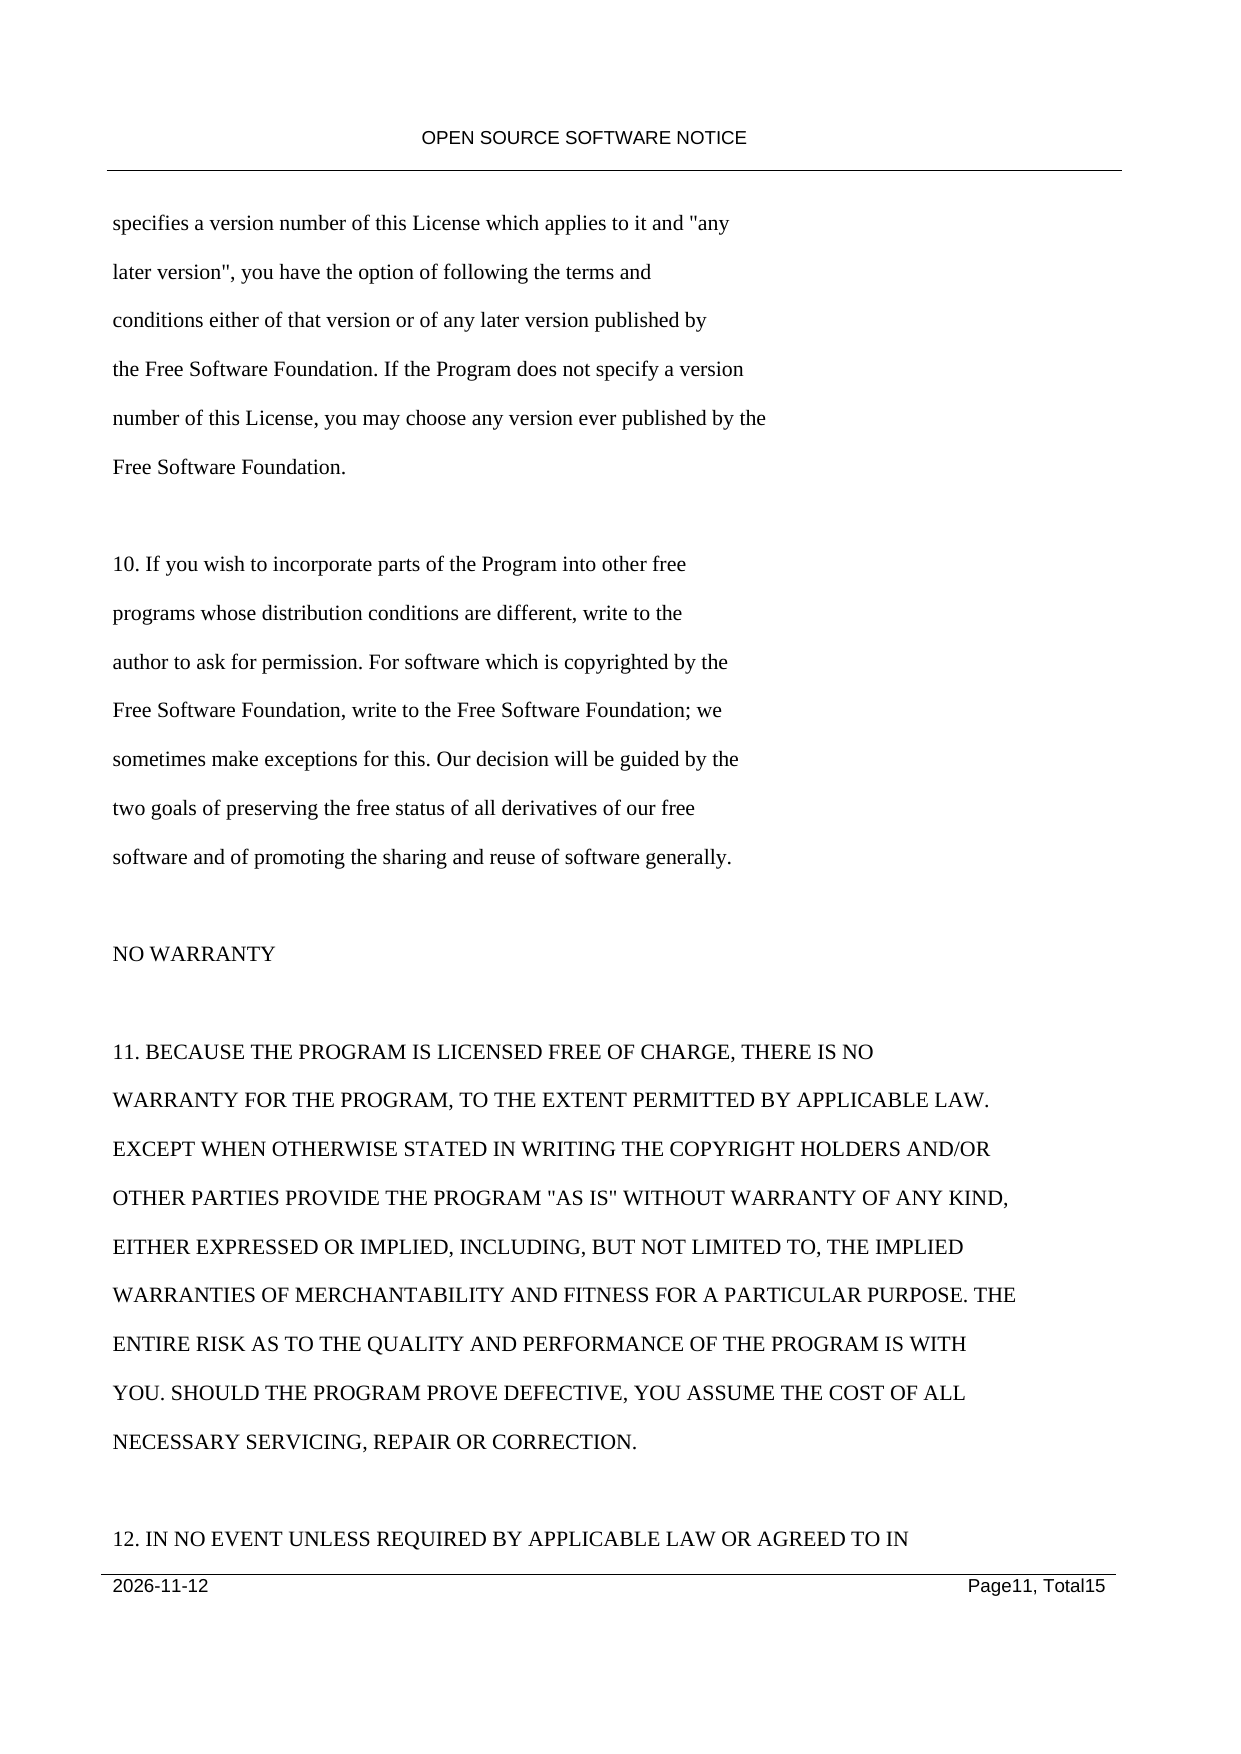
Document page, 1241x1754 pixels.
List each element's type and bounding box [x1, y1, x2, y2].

text [112, 206, 1128, 1555]
